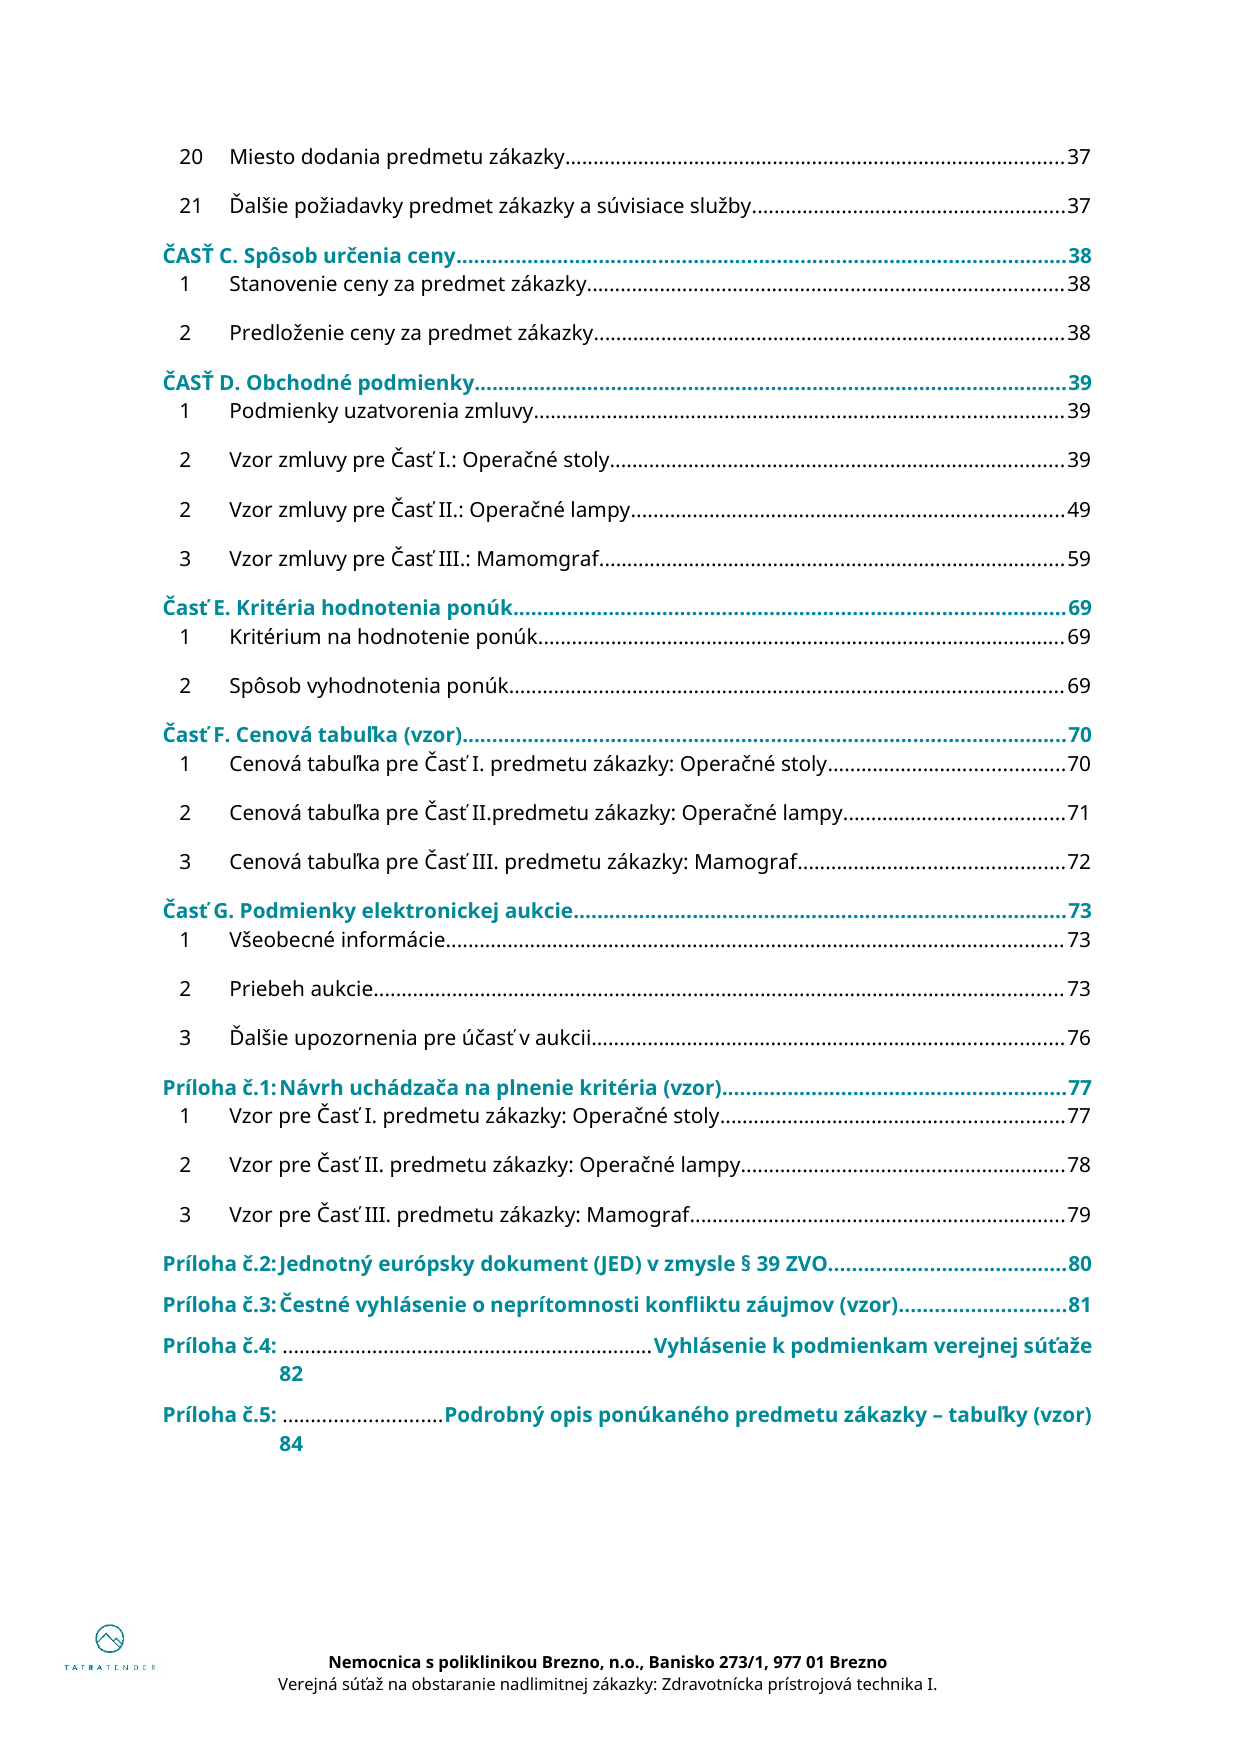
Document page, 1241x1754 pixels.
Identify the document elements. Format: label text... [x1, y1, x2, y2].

text 1 Všeobecné informácie 73 [179, 925, 1093, 953]
text 1 Stanovenie ceny za predmet zákazky 38 [179, 269, 1093, 298]
text 2 Vzor zmluvy pre Časť I.: Operačné stoly 39 [179, 446, 1093, 474]
text 3 Ďalšie upozornenia pre účasť v aukcii 76 [179, 1023, 1093, 1052]
text Časť E. Kritéria hodnotenia ponúk 69 [162, 593, 1093, 622]
text 2 Cenová tabuľka pre Časť II.predmetu zákazky: Operačné lampy 71 [179, 798, 1093, 826]
text 1 Cenová tabuľka pre Časť I. predmetu zákazky: Operačné stoly 70 [179, 749, 1093, 777]
text Príloha č.3: Čestné vyhlásenie o neprítomnosti konfliktu záujmov (vzor) 81 [162, 1290, 1093, 1318]
text 21 Ďalšie požiadavky predmet zákazky a súvisiace služby 37 [179, 192, 1093, 220]
text 2 Vzor zmluvy pre Časť II.: Operačné lampy 49 [179, 495, 1093, 523]
text Časť G. Podmienky elektronickej aukcie 73 [162, 897, 1093, 925]
text Príloha č.4: Vyhlásenie k podmienkam verejnej súťaže 82 [162, 1331, 1093, 1388]
text 1 Podmienky uzatvorenia zmluvy 39 [179, 396, 1093, 425]
text Príloha č.2: Jednotný európsky dokument (JED) v zmysle § 39 ZVO 80 [162, 1249, 1093, 1277]
text 1 Vzor pre Časť I. predmetu zákazky: Operačné stoly 77 [179, 1101, 1093, 1130]
text Časť F. Cenová tabuľka (vzor) 70 [162, 720, 1093, 749]
text 2 Spôsob vyhodnotenia ponúk 69 [179, 671, 1093, 699]
text ČASŤ C. Spôsob určenia ceny 38 [162, 241, 1093, 269]
text 2 Priebeh aukcie 73 [179, 974, 1093, 1003]
picture [43, 1600, 176, 1694]
text 2 Predloženie ceny za predmet zákazky 38 [179, 318, 1093, 347]
text 3 Vzor zmluvy pre Časť III.: Mamomgraf 59 [179, 544, 1093, 572]
text ČASŤ D. Obchodné podmienky 39 [162, 368, 1093, 396]
text Príloha č.5: Podrobný opis ponúkaného predmetu zákazky – tabuľky (vzor) 84 [162, 1400, 1093, 1457]
text 2 Vzor pre Časť II. predmetu zákazky: Operačné lampy 78 [179, 1151, 1093, 1179]
text 20 Miesto dodania predmetu zákazky 37 [179, 142, 1093, 171]
text Príloha č.1: Návrh uchádzača na plnenie kritéria (vzor) 77 [162, 1073, 1093, 1101]
text 1 Kritérium na hodnotenie ponúk 69 [179, 622, 1093, 650]
text 3 Vzor pre Časť III. predmetu zákazky: Mamograf 79 [179, 1200, 1093, 1228]
text 3 Cenová tabuľka pre Časť III. predmetu zákazky: Mamograf 72 [179, 847, 1093, 876]
